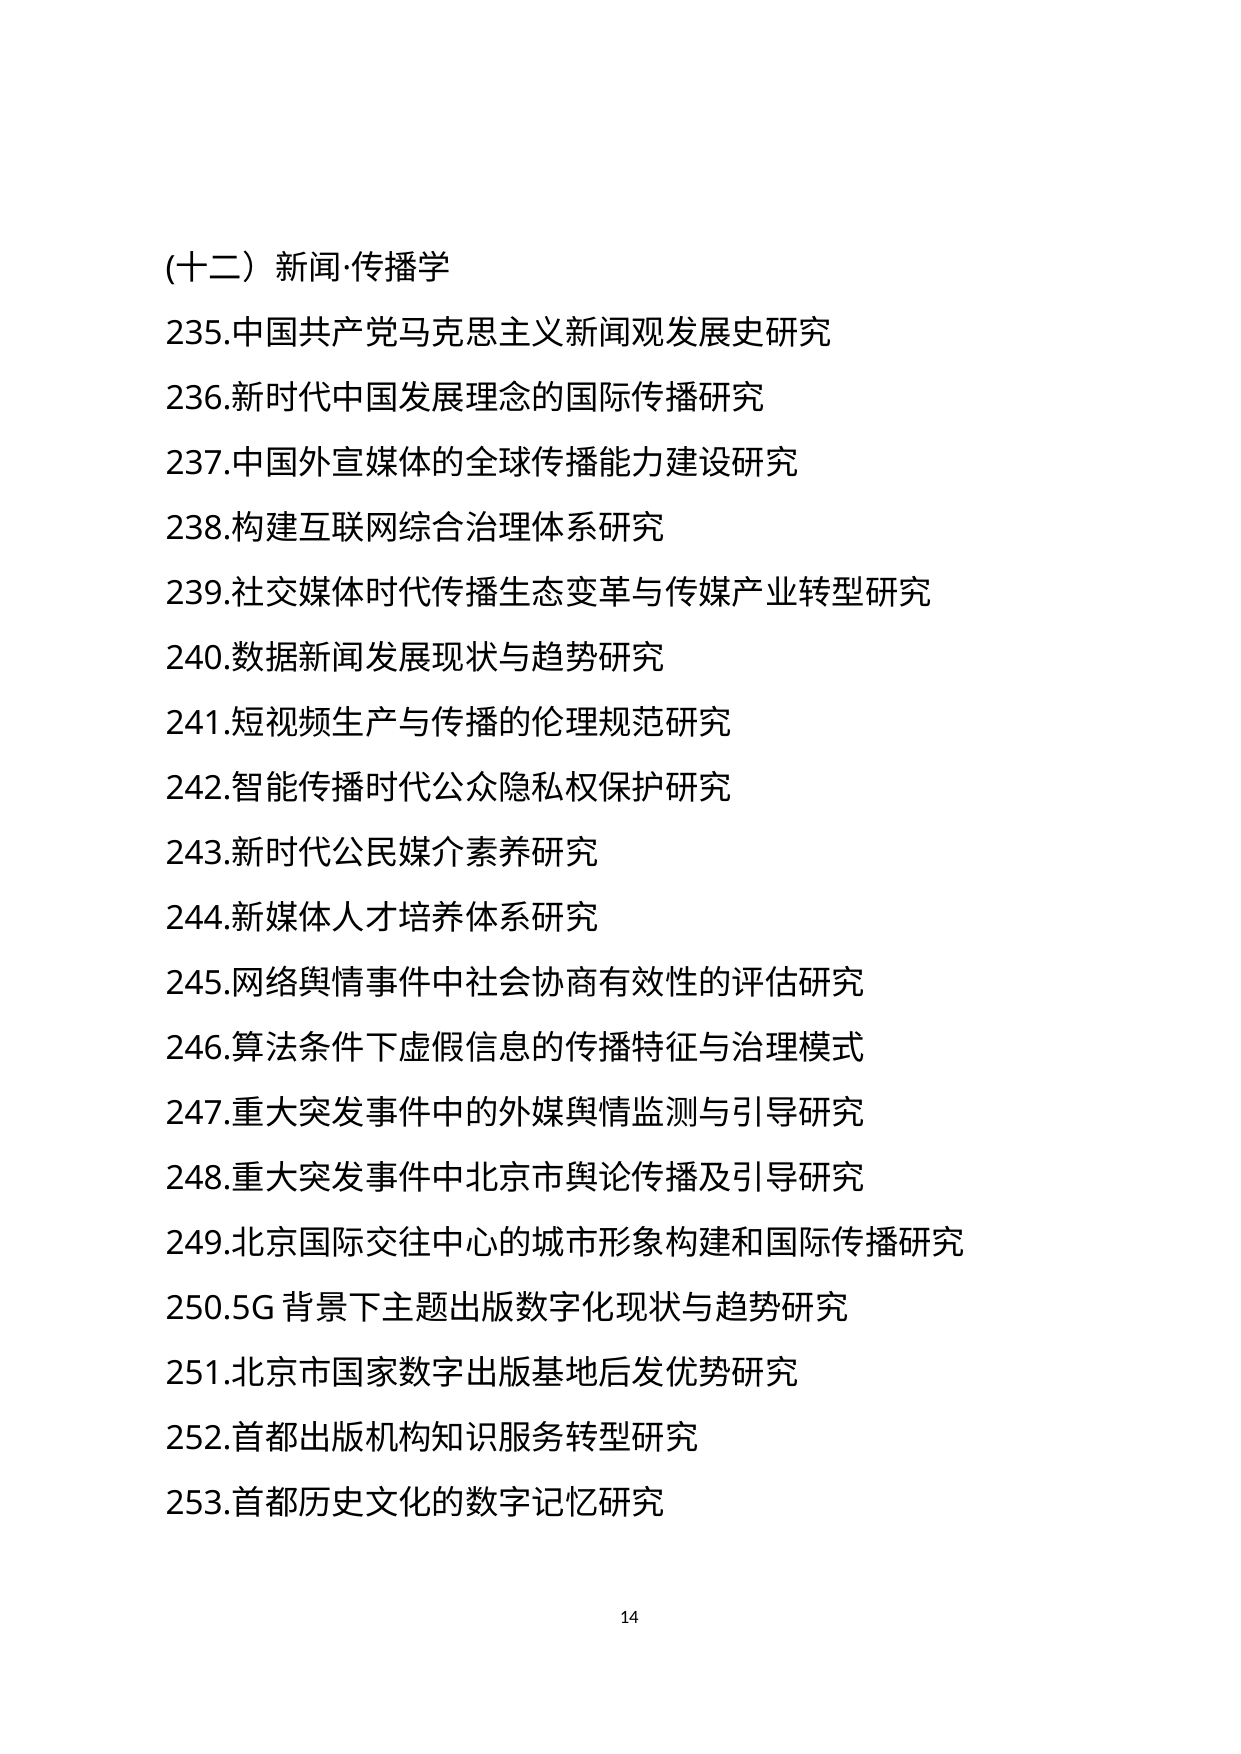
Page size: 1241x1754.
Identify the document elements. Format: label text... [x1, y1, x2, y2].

list 247.重大突发事件中的外媒舆情监测与引导研究 [165, 1078, 1092, 1143]
list 240.数据新闻发展现状与趋势研究 [165, 623, 1092, 688]
list 241.短视频生产与传播的伦理规范研究 [165, 688, 1092, 753]
list 249.北京国际交往中心的城市形象构建和国际传播研究 [165, 1208, 1092, 1273]
list 246.算法条件下虚假信息的传播特征与治理模式 [165, 1013, 1092, 1078]
list 239.社交媒体时代传播生态变革与传媒产业转型研究 [165, 558, 1092, 623]
list 251.北京市国家数字出版基地后发优势研究 [165, 1338, 1092, 1403]
list 238.构建互联网综合治理体系研究 [165, 493, 1092, 558]
list 245.网络舆情事件中社会协商有效性的评估研究 [165, 948, 1092, 1013]
list 235.中国共产党马克思主义新闻观发展史研究 [165, 298, 1092, 363]
list 248.重大突发事件中北京市舆论传播及引导研究 [165, 1143, 1092, 1208]
list 242.智能传播时代公众隐私权保护研究 [165, 753, 1092, 818]
list 243.新时代公民媒介素养研究 [165, 818, 1092, 883]
list 237.中国外宣媒体的全球传播能力建设研究 [165, 428, 1092, 493]
list 253.首都历史文化的数字记忆研究 [165, 1468, 1092, 1533]
list 236.新时代中国发展理念的国际传播研究 [165, 363, 1092, 428]
list 252.首都出版机构知识服务转型研究 [165, 1403, 1092, 1468]
list 250.5G背景下主题出版数字化现状与趋势研究 [165, 1273, 1092, 1338]
list (十二）新闻·传播学 [165, 233, 1092, 298]
list 244.新媒体人才培养体系研究 [165, 883, 1092, 948]
